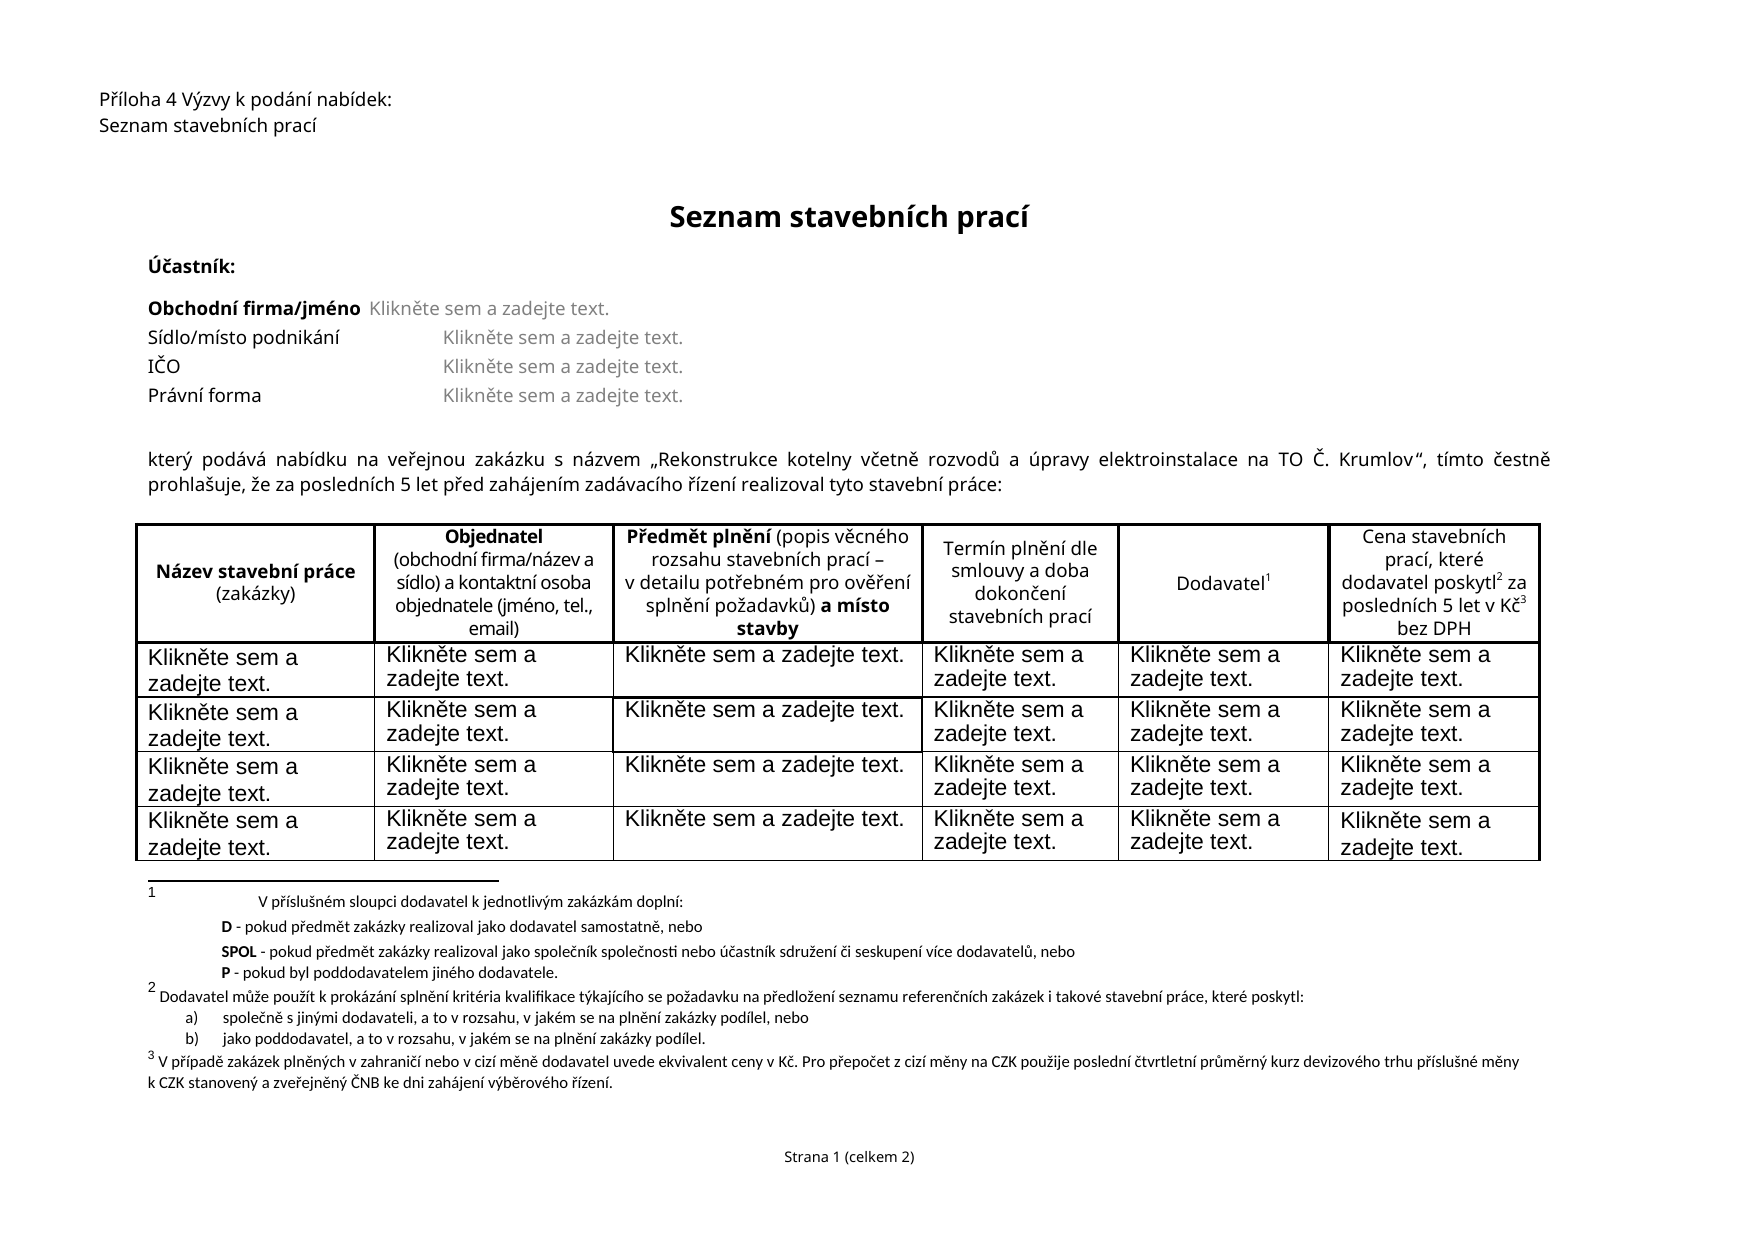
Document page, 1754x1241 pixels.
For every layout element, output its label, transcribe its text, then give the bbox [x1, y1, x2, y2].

text Sídlo/místo podnikání [148, 321, 1551, 350]
table_header Cena stavebních prací, které dodavatel poskytl za posledních 5 let v Kč bez DPH [1331, 526, 1538, 641]
text Obchodní firma/jméno [148, 292, 1551, 321]
table_header Dodavatel [1120, 526, 1327, 641]
table_header Předmět plnění (popis věcného rozsahu stavebních prací – v detailu potřebném pro ověření splnění požadavků) a místo stavby [615, 526, 921, 641]
text IČO [148, 350, 1551, 379]
table_header Objednatel (obchodní firma/název a sídlo) a kontaktní osoba objednatele (jméno, tel., email) [376, 526, 612, 641]
table_header Název stavební práce (zakázky) [138, 526, 373, 641]
text Právní forma [148, 379, 1551, 408]
table_header Termín plnění dle smlouvy a doba dokončení stavebních prací [924, 526, 1117, 641]
text který podává nabídku na veřejnou zakázku s názvem „Rekonstrukce kotelny včetně rozvodů a úpravy elektroinstalace na TO Č. Krumlov“, tímto čestně prohlašuje, že za posledních 5 let před zahájením zadávacího řízení realizoval tyto stavební práce: [148, 446, 1551, 497]
text Účastník: [148, 249, 1551, 279]
title Seznam stavebních prací [148, 196, 1551, 236]
